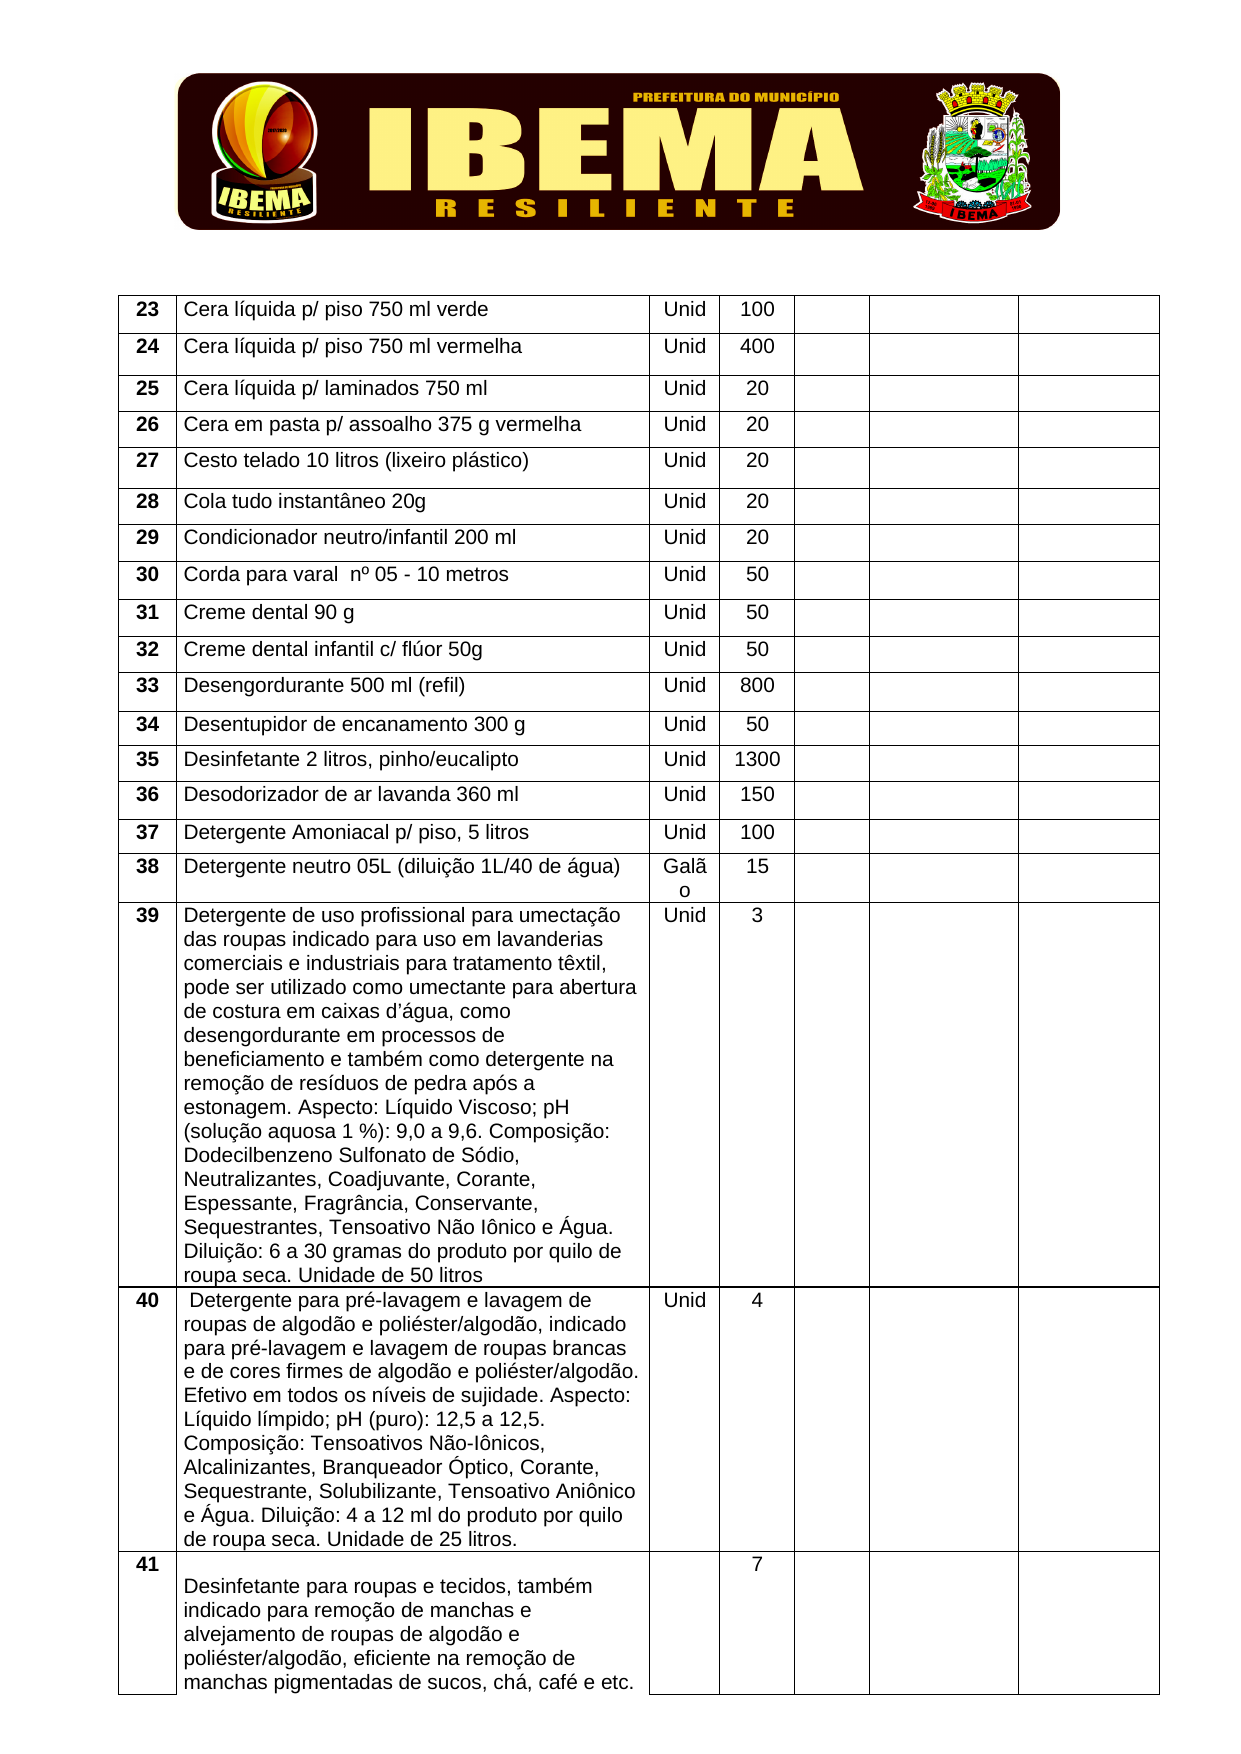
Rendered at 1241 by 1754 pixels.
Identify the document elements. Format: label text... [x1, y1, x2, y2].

table_cell 3 [720, 903, 794, 1286]
table_cell Cera em pasta p/ assoalho 375 g vermelha [177, 412, 649, 447]
table_cell 41 [119, 1552, 176, 1694]
table_cell Unid [650, 712, 719, 745]
table_cell [870, 412, 1018, 447]
table_cell [795, 903, 869, 1286]
table_cell [870, 296, 1018, 333]
table_cell Unid [650, 448, 719, 487]
table_cell Unid [650, 903, 719, 1286]
table_cell [870, 820, 1018, 853]
table_cell Unid [650, 1288, 719, 1551]
table_cell 33 [119, 673, 176, 711]
table_cell 25 [119, 376, 176, 411]
table_cell Unid [650, 600, 719, 636]
table_cell Unid [650, 296, 719, 333]
table_cell Condicionador neutro/infantil 200 ml [177, 525, 649, 561]
table_cell [1019, 820, 1159, 853]
table_cell [795, 1288, 869, 1551]
table_cell 50 [720, 712, 794, 745]
table_cell Unid [650, 334, 719, 375]
table_cell Cola tudo instantâneo 20g [177, 489, 649, 523]
table_cell 24 [119, 334, 176, 375]
table_cell Unid [650, 746, 719, 781]
table_cell Detergente Amoniacal p/ piso, 5 litros [177, 820, 649, 853]
table_cell [870, 673, 1018, 711]
table_cell [795, 525, 869, 561]
table_cell 39 [119, 903, 176, 1286]
table_cell [795, 673, 869, 711]
table_cell Desentupidor de encanamento 300 g [177, 712, 649, 745]
table_cell [1019, 903, 1159, 1286]
table_cell [795, 448, 869, 487]
table_cell Unid [650, 376, 719, 411]
table_cell Corda para varal nº 05 - 10 metros [177, 562, 649, 598]
table_cell [795, 489, 869, 523]
table_cell [1019, 376, 1159, 411]
table_cell 800 [720, 673, 794, 711]
table_cell Detergente neutro 05L (diluição 1L/40 de água) [177, 854, 649, 902]
table_cell [1019, 525, 1159, 561]
table_cell 50 [720, 562, 794, 598]
table_cell 20 [720, 376, 794, 411]
table_cell Cesto telado 10 litros (lixeiro plástico) [177, 448, 649, 487]
table_cell Cera líquida p/ laminados 750 ml [177, 376, 649, 411]
table_cell 100 [720, 296, 794, 333]
table_cell [870, 600, 1018, 636]
table_cell [870, 712, 1018, 745]
table_cell [870, 376, 1018, 411]
table_cell [1019, 412, 1159, 447]
table_cell 15 [720, 854, 794, 902]
table_cell [870, 562, 1018, 598]
table_cell 100 [720, 820, 794, 853]
table_cell 37 [119, 820, 176, 853]
table_cell 50 [720, 637, 794, 672]
table_cell [1019, 489, 1159, 523]
table_cell [870, 1552, 1018, 1694]
table_cell [795, 782, 869, 819]
table_cell [1019, 854, 1159, 902]
table_cell [1019, 296, 1159, 333]
table_cell Unid [650, 637, 719, 672]
table_cell 35 [119, 746, 176, 781]
table_cell Cera líquida p/ piso 750 ml vermelha [177, 334, 649, 375]
table_cell 30 [119, 562, 176, 598]
picture [174, 73, 1061, 230]
table_cell [795, 1552, 869, 1694]
table_cell Unid [650, 525, 719, 561]
table_cell Detergente para pré-lavagem e lavagem de roupas de algodão e poliéster/algodão, indicado para pré-lavagem e lavagem de roupas brancas e de cores firmes de algodão e poliéster/algodão. Efetivo em todos os níveis de sujidade. Aspecto: Líquido límpido; pH (puro): 12,5 a 12,5. Composição: Tensoativos Não-Iônicos, Alcalinizantes, Branqueador Óptico, Corante, Sequestrante, Solubilizante, Tensoativo Aniônico e Água. Diluição: 4 a 12 ml do produto por quilo de roupa seca. Unidade de 25 litros. [177, 1288, 649, 1551]
table_cell [870, 525, 1018, 561]
table_cell [1019, 600, 1159, 636]
table_cell [795, 637, 869, 672]
table_cell [1019, 746, 1159, 781]
table_cell Unid [650, 673, 719, 711]
table_cell Cera líquida p/ piso 750 ml verde [177, 296, 649, 333]
table_cell [1019, 334, 1159, 375]
table_cell [795, 820, 869, 853]
table_cell 1300 [720, 746, 794, 781]
table_cell [795, 746, 869, 781]
table_cell [1019, 712, 1159, 745]
table_cell [795, 712, 869, 745]
table_cell Unid [650, 562, 719, 598]
table_cell [795, 600, 869, 636]
table_cell 150 [720, 782, 794, 819]
table_cell [795, 562, 869, 598]
table_cell 34 [119, 712, 176, 745]
table_cell [870, 854, 1018, 902]
table_cell 20 [720, 489, 794, 523]
table_cell [1019, 637, 1159, 672]
table_cell [870, 637, 1018, 672]
table_cell 31 [119, 600, 176, 636]
table_cell 20 [720, 525, 794, 561]
table_cell [795, 376, 869, 411]
table_cell 20 [720, 412, 794, 447]
table_cell 27 [119, 448, 176, 487]
table_cell [870, 903, 1018, 1286]
table_cell [795, 412, 869, 447]
table_cell [870, 489, 1018, 523]
table_cell [870, 334, 1018, 375]
table_cell [795, 334, 869, 375]
table_cell 38 [119, 854, 176, 902]
table_cell [1019, 1288, 1159, 1551]
table_cell Unid [650, 782, 719, 819]
table_cell 50 [720, 600, 794, 636]
table_cell [1019, 562, 1159, 598]
table_cell 28 [119, 489, 176, 523]
table_cell Galão [650, 854, 719, 902]
table_cell [1019, 673, 1159, 711]
table_cell Desengordurante 500 ml (refil) [177, 673, 649, 711]
table_cell [870, 1288, 1018, 1551]
table_cell Unid [650, 412, 719, 447]
table_cell [1019, 1552, 1159, 1694]
table_cell [870, 746, 1018, 781]
table_cell 7 [720, 1552, 794, 1694]
table_cell 4 [720, 1288, 794, 1551]
table_cell Unid [650, 820, 719, 853]
table_cell 40 [119, 1288, 176, 1551]
table_cell 20 [720, 448, 794, 487]
table_cell Desodorizador de ar lavanda 360 ml [177, 782, 649, 819]
table_cell [1019, 782, 1159, 819]
table_cell 29 [119, 525, 176, 561]
table_cell Creme dental infantil c/ flúor 50g [177, 637, 649, 672]
table_cell 36 [119, 782, 176, 819]
table_cell 32 [119, 637, 176, 672]
table_cell 23 [119, 296, 176, 333]
table_cell [650, 1552, 719, 1694]
table_cell Creme dental 90 g [177, 600, 649, 636]
table_cell Detergente de uso profissional para umectação das roupas indicado para uso em lavanderias comerciais e industriais para tratamento têxtil, pode ser utilizado como umectante para abertura de costura em caixas d’água, como desengordurante em processos de beneficiamento e também como detergente na remoção de resíduos de pedra após a estonagem. Aspecto: Líquido Viscoso; pH (solução aquosa 1 %): 9,0 a 9,6. Composição: Dodecilbenzeno Sulfonato de Sódio, Neutralizantes, Coadjuvante, Corante, Espessante, Fragrância, Conservante, Sequestrantes, Tensoativo Não Iônico e Água. Diluição: 6 a 30 gramas do produto por quilo de roupa seca. Unidade de 50 litros [177, 903, 649, 1286]
table_cell [870, 448, 1018, 487]
table_cell [870, 782, 1018, 819]
table_cell Unid [650, 489, 719, 523]
table_cell [795, 296, 869, 333]
table_cell [795, 854, 869, 902]
table_cell 26 [119, 412, 176, 447]
table_cell [1019, 448, 1159, 487]
table_cell Desinfetante 2 litros, pinho/eucalipto [177, 746, 649, 781]
table_cell 400 [720, 334, 794, 375]
